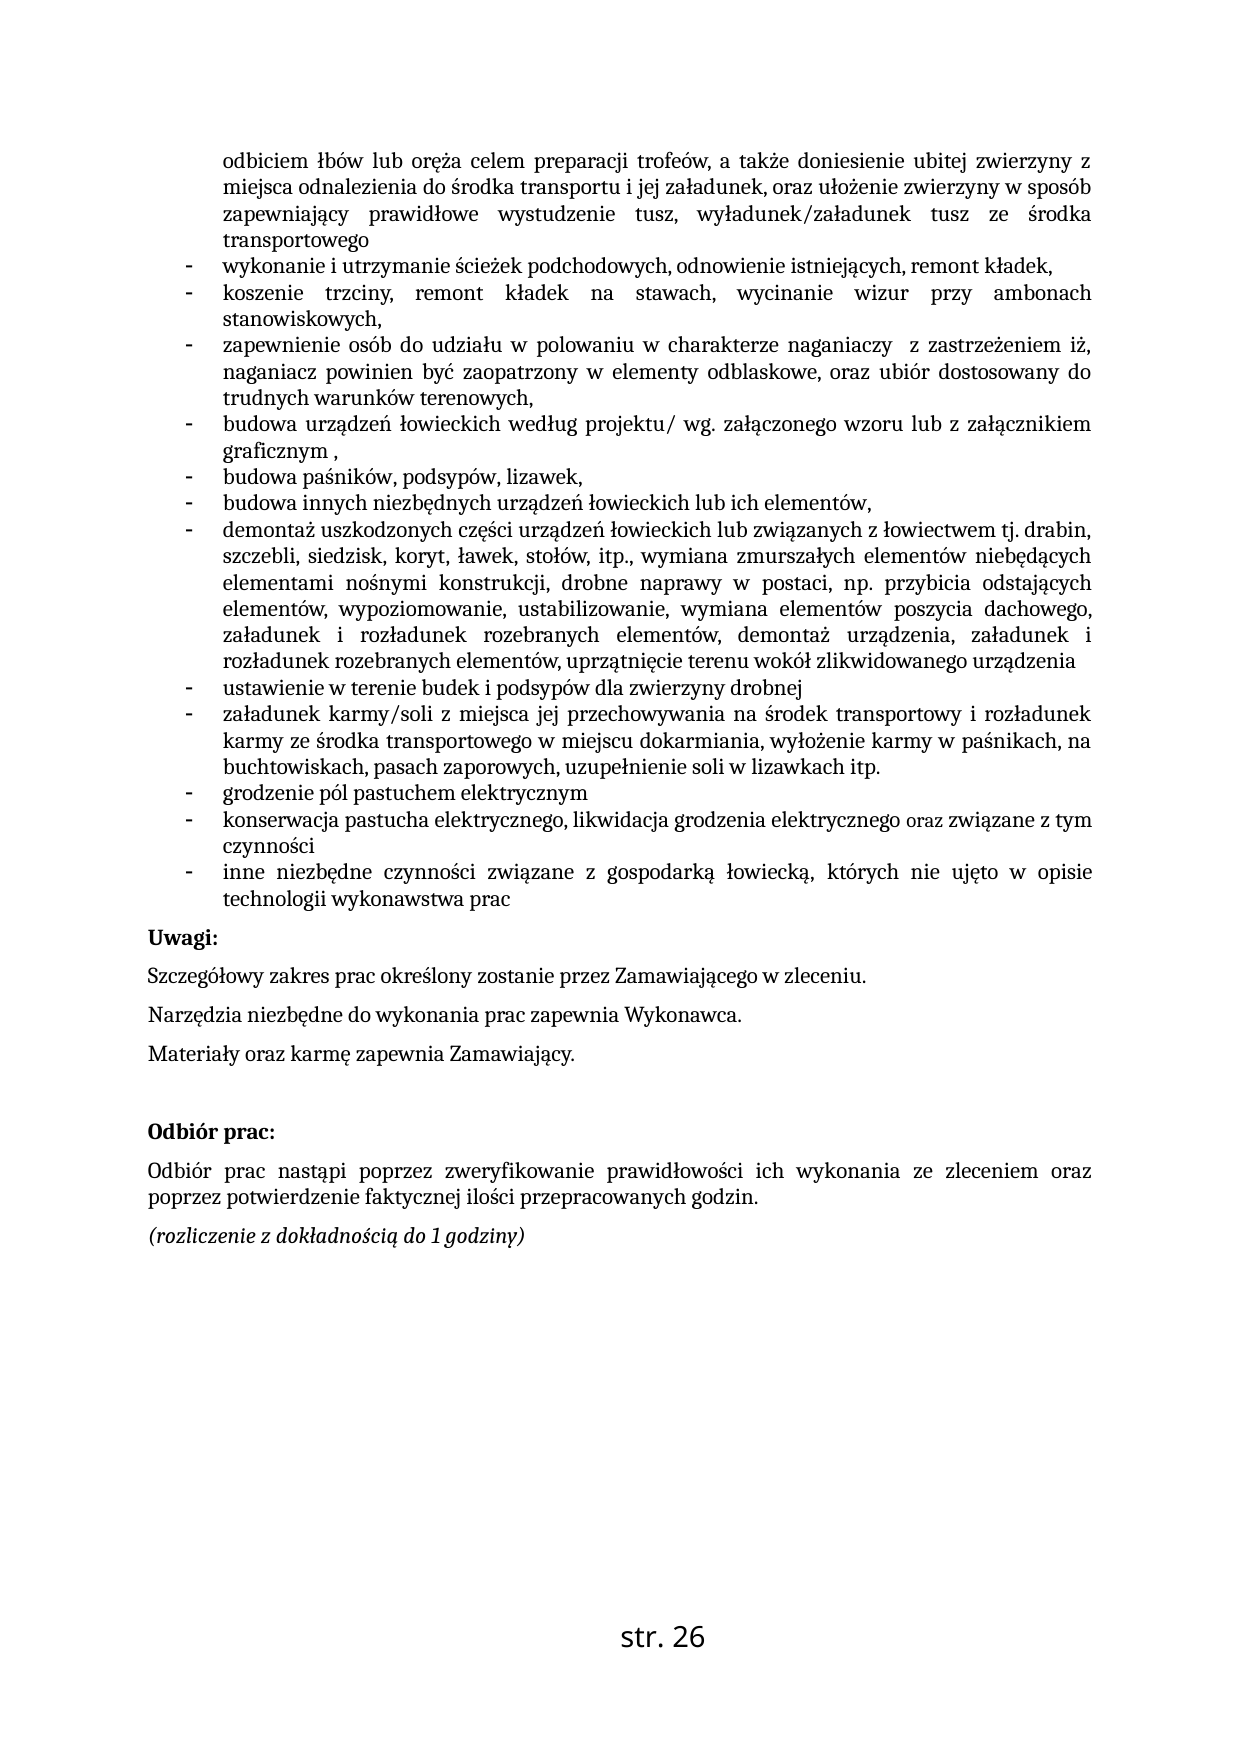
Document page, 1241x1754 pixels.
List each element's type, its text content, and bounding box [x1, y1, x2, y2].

text Odbiór prac nastąpi poprzez zweryfikowanie prawidłowości ich wykonania ze zleceniem oraz poprzez potwierdzenie faktycznej ilości przepracowanych godzin. [148, 1157, 1093, 1210]
text Uwagi: [148, 924, 1093, 951]
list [185, 148, 1093, 253]
list budowa urządzeń łowieckich według projektu/ wg. załączonego wzoru lub z załącznikiem graficznym , [185, 411, 1093, 464]
text Narzędzia niezbędne do wykonania prac zapewnia Wykonawca. [148, 1002, 1093, 1028]
list załadunek karmy/soli z miejsca jej przechowywania na środek transportowy i rozładunek karmy ze środka transportowego w miejscu dokarmiania, wyłożenie karmy w paśnikach, na buchtowiskach, pasach zaporowych, uzupełnienie soli w lizawkach itp. [185, 701, 1093, 780]
list konserwacja pastucha elektrycznego, likwidacja grodzenia elektrycznego oraz związane z tym czynności [185, 806, 1093, 859]
list inne niezbędne czynności związane z gospodarką łowiecką, których nie ujęto w opisie technologii wykonawstwa prac [185, 859, 1093, 912]
list demontaż uszkodzonych części urządzeń łowieckich lub związanych z łowiectwem tj. drabin, szczebli, siedzisk, koryt, ławek, stołów, itp., wymiana zmurszałych elementów niebędących elementami nośnymi konstrukcji, drobne naprawy w postaci, np. przybicia odstających elementów, wypoziomowanie, ustabilizowanie, wymiana elementów poszycia dachowego, załadunek i rozładunek rozebranych elementów, demontaż urządzenia, załadunek i rozładunek rozebranych elementów, uprzątnięcie terenu wokół zlikwidowanego urządzenia [185, 517, 1093, 675]
text Szczegółowy zakres prac określony zostanie przez Zamawiającego w zleceniu. [148, 963, 1093, 989]
list zapewnienie osób do udziału w polowaniu w charakterze naganiaczy z zastrzeżeniem iż, naganiacz powinien być zaopatrzony w elementy odblaskowe, oraz ubiór dostosowany do trudnych warunków terenowych, [185, 332, 1093, 411]
list budowa innych niezbędnych urządzeń łowieckich lub ich elementów, [185, 490, 1093, 517]
list ustawienie w terenie budek i podsypów dla zwierzyny drobnej [185, 675, 1093, 701]
list grodzenie pól pastuchem elektrycznym [185, 780, 1093, 806]
list budowa paśników, podsypów, lizawek, [185, 464, 1093, 490]
text (rozliczenie z dokładnością do 1 godziny) [148, 1223, 1093, 1249]
list wykonanie i utrzymanie ścieżek podchodowych, odnowienie istniejących, remont kładek, [185, 253, 1093, 279]
text Materiały oraz karmę zapewnia Zamawiający. [148, 1041, 1093, 1067]
list koszenie trzciny, remont kładek na stawach, wycinanie wizur przy ambonach stanowiskowych, [185, 279, 1093, 332]
text Odbiór prac: [148, 1119, 1093, 1145]
